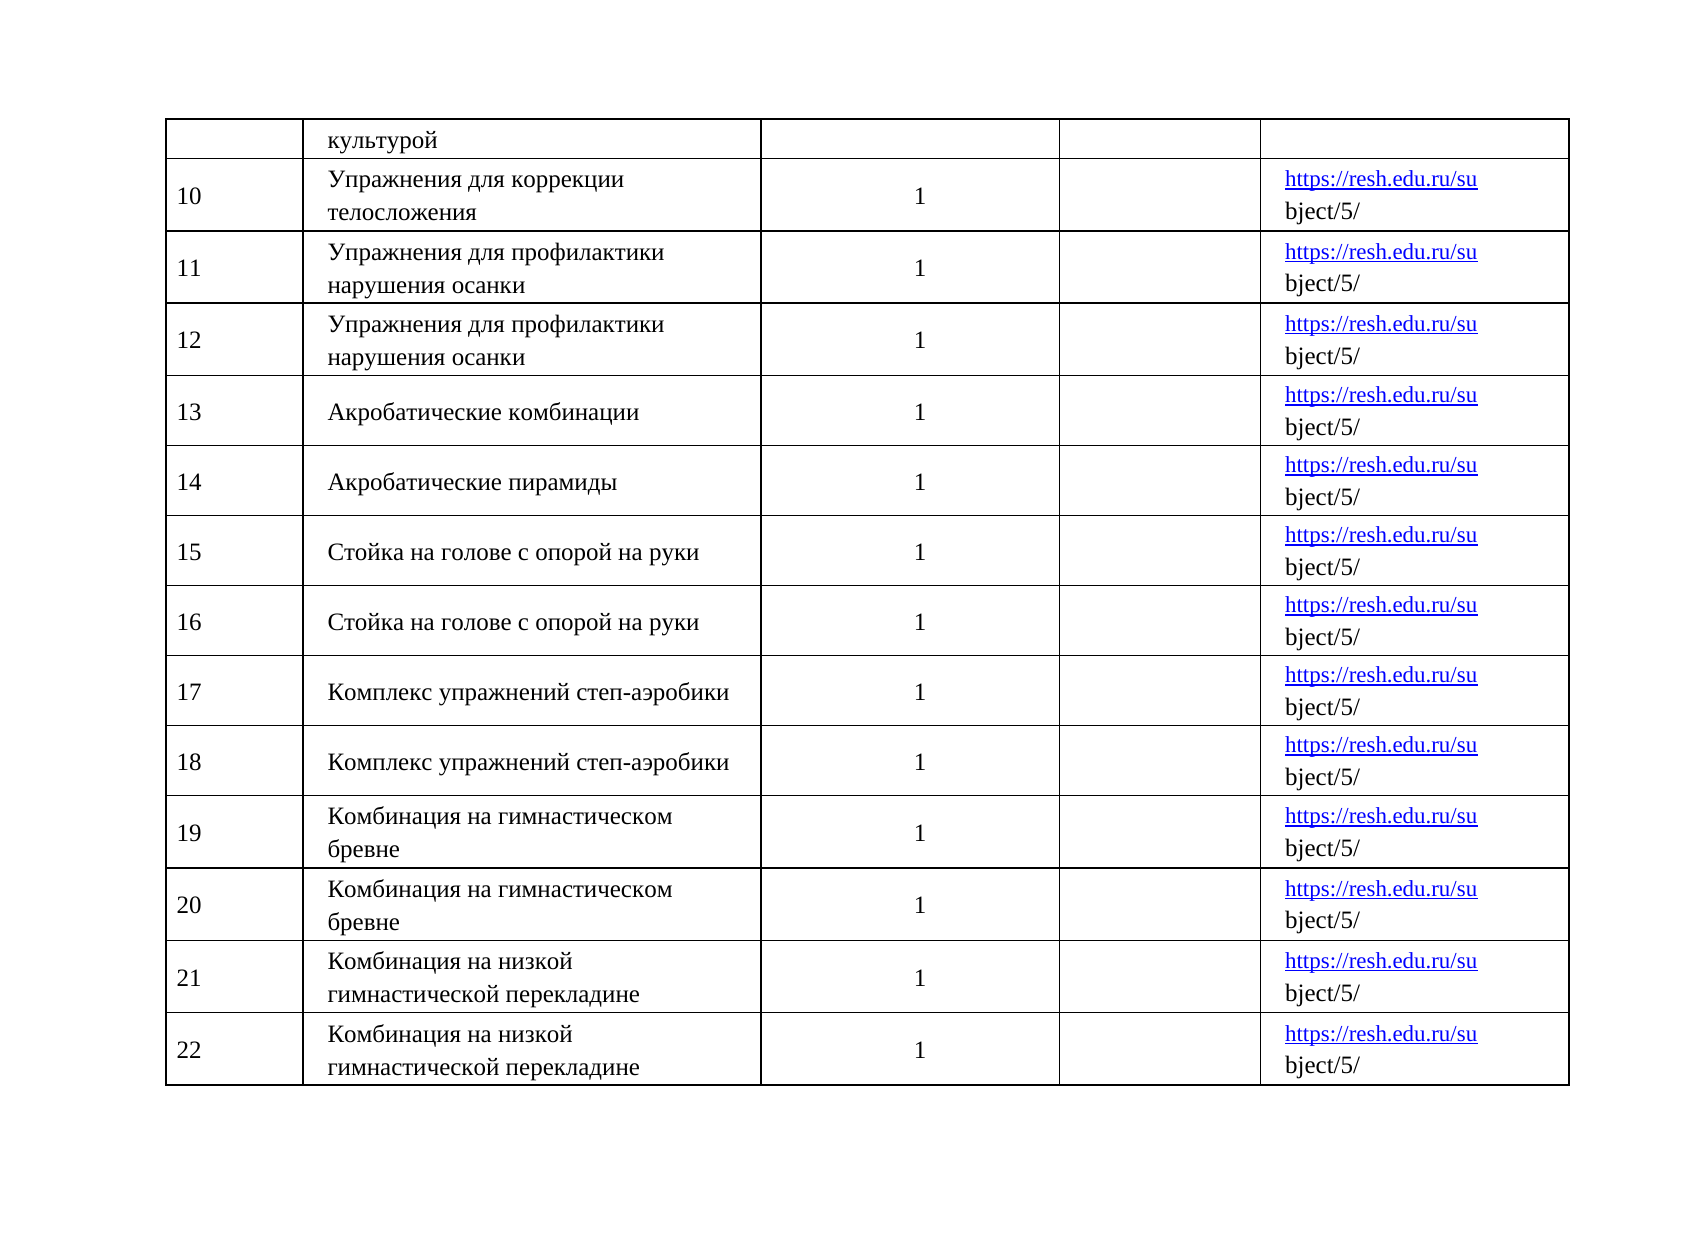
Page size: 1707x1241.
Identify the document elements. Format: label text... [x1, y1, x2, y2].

table_cell https://resh.edu.ru/su bject/5/ [1261, 159, 1568, 230]
table_cell https://resh.edu.ru/su bject/5/ [1261, 446, 1568, 515]
table_cell https://resh.edu.ru/su bject/5/ [1261, 516, 1568, 585]
table_cell 16 [167, 586, 302, 655]
table_cell [1060, 586, 1260, 655]
table_cell https://resh.edu.ru/su bject/5/ [1261, 869, 1568, 939]
table_cell Стойка на голове с опорой на руки [304, 586, 760, 655]
table_cell 1 [762, 869, 1059, 939]
table_cell 13 [167, 376, 302, 445]
table_cell [1060, 796, 1260, 867]
table_cell 20 [167, 869, 302, 939]
table_cell [1060, 726, 1260, 795]
table_cell 19 [167, 796, 302, 867]
table_cell [1060, 304, 1260, 375]
table_cell https://resh.edu.ru/su bject/5/ [1261, 232, 1568, 302]
table_cell [1060, 159, 1260, 230]
table_cell Комплекс упражнений степ-аэробики [304, 656, 760, 725]
table_cell 1 [762, 376, 1059, 445]
table_cell [1060, 869, 1260, 939]
table_cell https://resh.edu.ru/su bject/5/ [1261, 376, 1568, 445]
table_cell Комбинация на низкой гимнастической перекладине [304, 941, 760, 1012]
table_cell [1060, 516, 1260, 585]
table_cell 15 [167, 516, 302, 585]
table_cell 18 [167, 726, 302, 795]
table_cell Упражнения для коррекции телосложения [304, 159, 760, 230]
table_cell Упражнения для профилактики нарушения осанки [304, 304, 760, 375]
table_cell 1 [762, 232, 1059, 302]
table_cell Комбинация на гимнастическом бревне [304, 796, 760, 867]
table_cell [304, 120, 760, 157]
table_cell 1 [762, 120, 1059, 157]
table_cell 17 [167, 656, 302, 725]
table_cell https://resh.edu.ru/su bject/5/ [1261, 656, 1568, 725]
table_cell Упражнения для профилактики нарушения осанки [304, 232, 760, 302]
table_cell 1 [762, 446, 1059, 515]
table_cell 1 [762, 159, 1059, 230]
table_cell 22 [167, 1013, 302, 1084]
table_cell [1261, 1013, 1568, 1084]
table_cell https://resh.edu.ru/su bject/5/ [1261, 796, 1568, 867]
table_cell Стойка на голове с опорой на руки [304, 516, 760, 585]
table_cell 1 [762, 941, 1059, 1012]
table_cell 1 [762, 586, 1059, 655]
table_cell 14 [167, 446, 302, 515]
table_cell Акробатические пирамиды [304, 446, 760, 515]
table_cell Комплекс упражнений степ-аэробики [304, 726, 760, 795]
table_cell [1060, 120, 1260, 157]
table_cell 1 [762, 1013, 1059, 1084]
table_cell [1060, 656, 1260, 725]
table_cell https://resh.edu.ru/su bject/5/ [1261, 586, 1568, 655]
table_cell [1060, 376, 1260, 445]
table_cell [1060, 941, 1260, 1012]
table_cell 1 [762, 726, 1059, 795]
table_cell 1 [762, 304, 1059, 375]
table_cell https://resh.edu.ru/su bject/5/ [1261, 304, 1568, 375]
table_cell [1060, 1013, 1260, 1084]
table_cell https://resh.edu.ru/su bject/5/ [1261, 941, 1568, 1012]
table_cell 10 [167, 159, 302, 230]
table_cell 21 [167, 941, 302, 1012]
table_cell Комбинация на гимнастическом бревне [304, 869, 760, 939]
table_cell [1060, 232, 1260, 302]
table_cell Комбинация на низкой гимнастической перекладине [304, 1013, 760, 1084]
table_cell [1261, 120, 1568, 157]
table_cell 1 [762, 796, 1059, 867]
table_cell 12 [167, 304, 302, 375]
table_cell [1060, 446, 1260, 515]
table_cell https://resh.edu.ru/su bject/5/ [1261, 726, 1568, 795]
table_cell 1 [762, 516, 1059, 585]
table_cell 1 [762, 656, 1059, 725]
table_cell 9 [167, 120, 302, 157]
table_cell Акробатические комбинации [304, 376, 760, 445]
table_cell 11 [167, 232, 302, 302]
